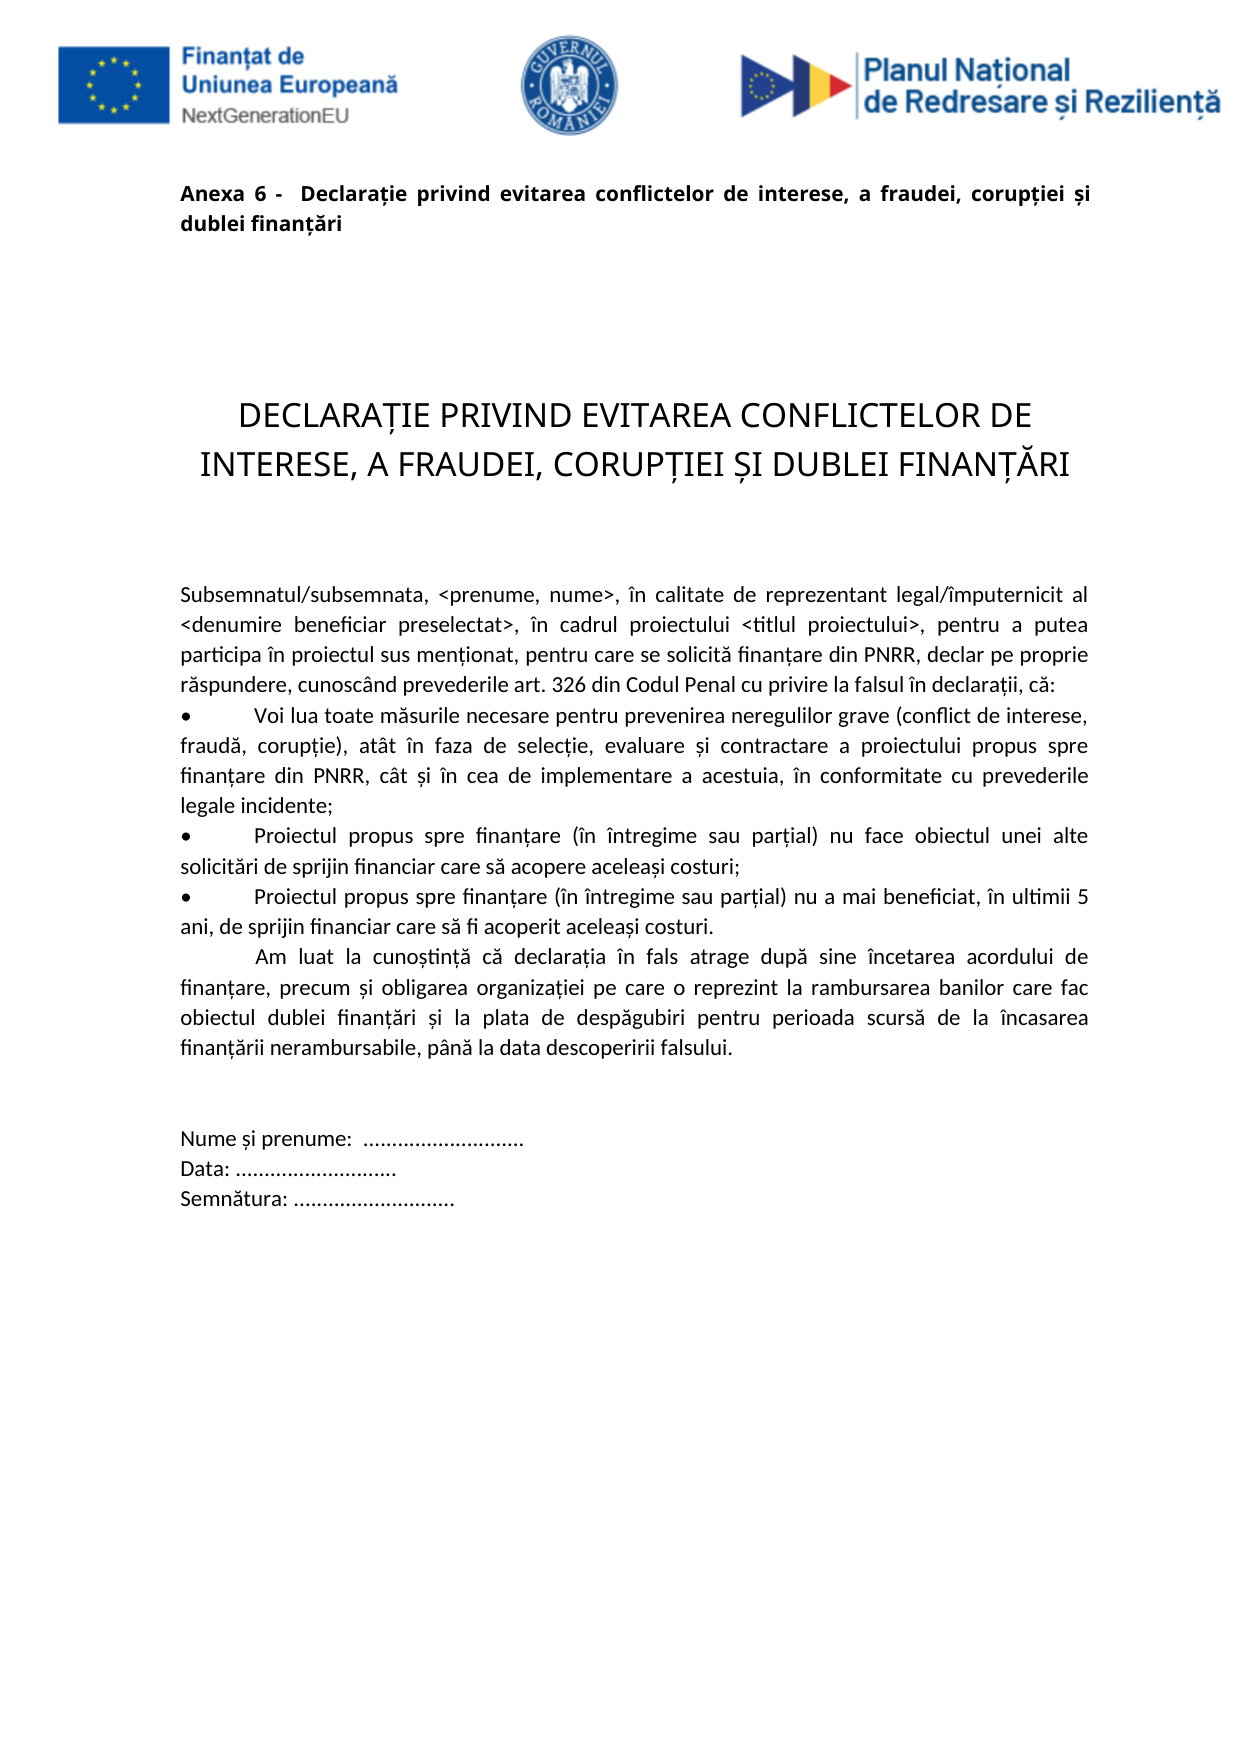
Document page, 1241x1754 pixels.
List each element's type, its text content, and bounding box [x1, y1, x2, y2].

picture [0, 14, 1228, 159]
text DECLARAȚIE PRIVIND EVITAREA CONFLICTELOR DE INTERESE, A FRAUDEI, CORUPȚIEI ȘI DUBLEI FINANȚĂRI [180, 391, 1090, 486]
text Am luat la cunoștință că declarația în fals atrage după sine încetarea acordului de finanțare, precum și obligarea organizației pe care o reprezint la rambursarea banilor care fac obiectul dublei finanțări și la plata de despăgubiri pentru perioada scursă de la încasarea finanțării nerambursabile, până la data descoperirii falsului. [180, 942, 1090, 1061]
text Semnătura: ............................ [180, 1184, 1090, 1212]
text • Proiectul propus spre finanțare (în întregime sau parțial) nu face obiectul unei alte solicitări de sprijin financiar care să acopere aceleași costuri; [180, 822, 1090, 880]
text Subsemnatul/subsemnata, <prenume, nume>, în calitate de reprezentant legal/împuternicit al <denumire beneficiar preselectat>, în cadrul proiectului <titlul proiectului>, pentru a putea participa în proiectul sus menționat, pentru care se solicită finanțare din PNRR, declar pe proprie răspundere, cunoscând prevederile art. 326 din Codul Penal cu privire la falsul în declarații, că: [180, 580, 1090, 698]
text • Proiectul propus spre finanțare (în întregime sau parțial) nu a mai beneficiat, în ultimii 5 ani, de sprijin financiar care să fi acoperit aceleași costuri. [180, 882, 1090, 940]
text Nume și prenume: ............................ [180, 1124, 1090, 1152]
text Data: ............................ [180, 1154, 1090, 1182]
text Anexa 6 - Declarație privind evitarea conflictelor de interese, a fraudei, corupției și dublei finanțări [180, 179, 1093, 238]
text • Voi lua toate măsurile necesare pentru prevenirea neregulilor grave (conflict de interese, fraudă, corupție), atât în faza de selecție, evaluare și contractare a proiectului propus spre finanțare din PNRR, cât și în cea de implementare a acestuia, în conformitate cu prevederile legale incidente; [180, 701, 1090, 819]
